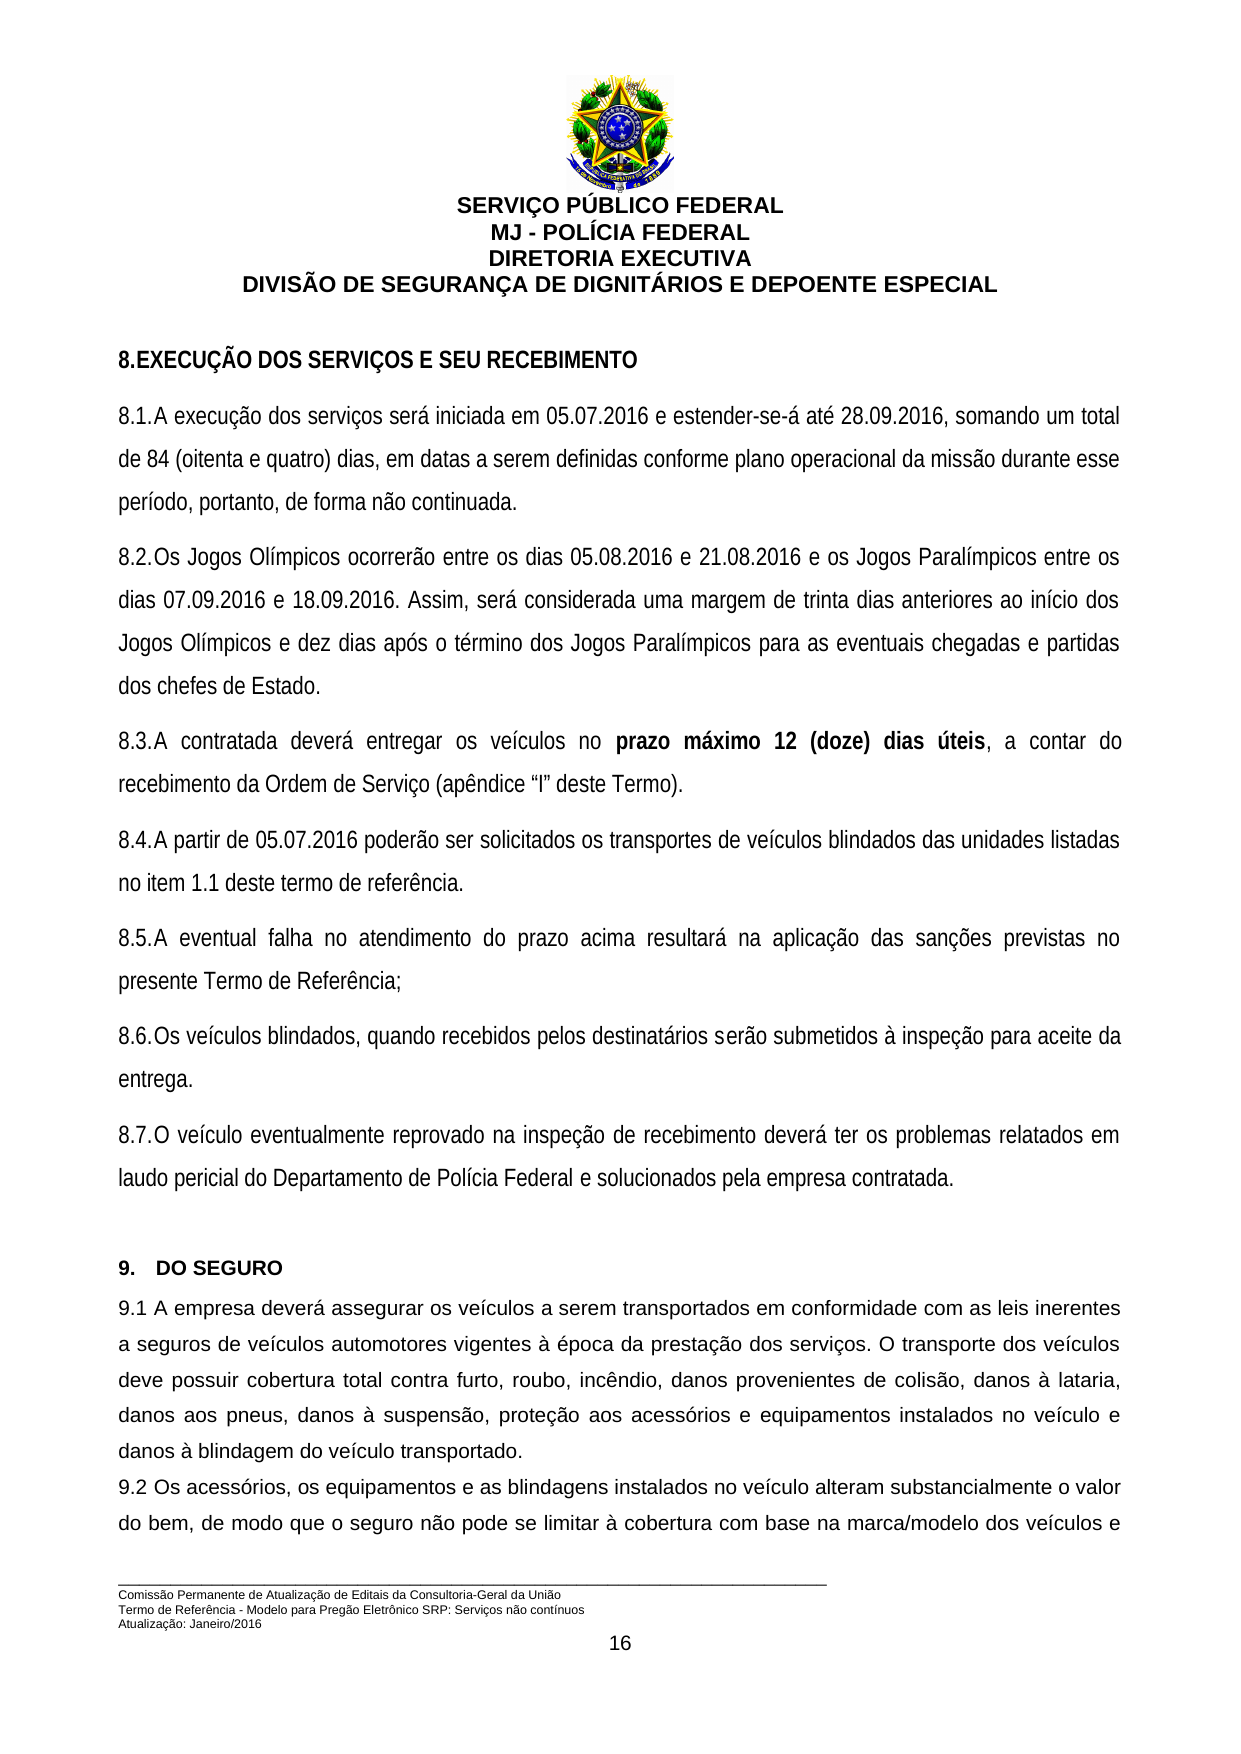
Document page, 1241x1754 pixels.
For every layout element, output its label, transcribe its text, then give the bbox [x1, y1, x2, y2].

text EXECUÇÃO DOS SERVIÇOS E SEU RECEBIMENTO [118, 346, 1122, 374]
picture [566, 75, 674, 193]
list Os veículos blindados, quando recebidos pelos destinatários serão submetidos à inspeção para aceite da entrega. [118, 1021, 1122, 1093]
text 9.1 A empresa deverá assegurar os veículos a serem transportados em conformidade com as leis inerentes a seguros de veículos automotores vigentes à época da prestação dos serviços. O transporte dos veículos deve possuir cobertura total contra furto, roubo, incêndio, danos provenientes de colisão, danos à lataria, danos aos pneus, danos à suspensão, proteção aos acessórios e equipamentos instalados no veículo e danos à blindagem do veículo transportado. [118, 1296, 1122, 1463]
list Os Jogos Olímpicos ocorrerão entre os dias 05.08.2016 e 21.08.2016 e os Jogos Paralímpicos entre os dias 07.09.2016 e 18.09.2016. Assim, será considerada uma margem de trinta dias anteriores ao início dos Jogos Olímpicos e dez dias após o término dos Jogos Paralímpicos para as eventuais chegadas e partidas dos chefes de Estado. [118, 542, 1122, 699]
list A eventual falha no atendimento do prazo acima resultará na aplicação das sanções previstas no presente Termo de Referência; [118, 923, 1122, 994]
list A partir de 05.07.2016 poderão ser solicitados os transportes de veículos blindados das unidades listadas no item 1.1 deste termo de referência. [118, 825, 1122, 896]
text DO SEGURO [118, 1256, 1122, 1279]
list O veículo eventualmente reprovado na inspeção de recebimento deverá ter os problemas relatados em laudo pericial do Departamento de Polícia Federal e solucionados pela empresa contratada. [118, 1120, 1122, 1191]
list A execução dos serviços será iniciada em 05.07.2016 e estender-se-á até 28.09.2016, somando um total de 84 (oitenta e quatro) dias, em datas a serem definidas conforme plano operacional da missão durante esse período, portanto, de forma não continuada. [118, 401, 1122, 515]
list A contratada deverá entregar os veículos no prazo máximo 12 (doze) dias úteis, a contar do recebimento da Ordem de Serviço (apêndice “I” deste Termo). [118, 726, 1122, 798]
